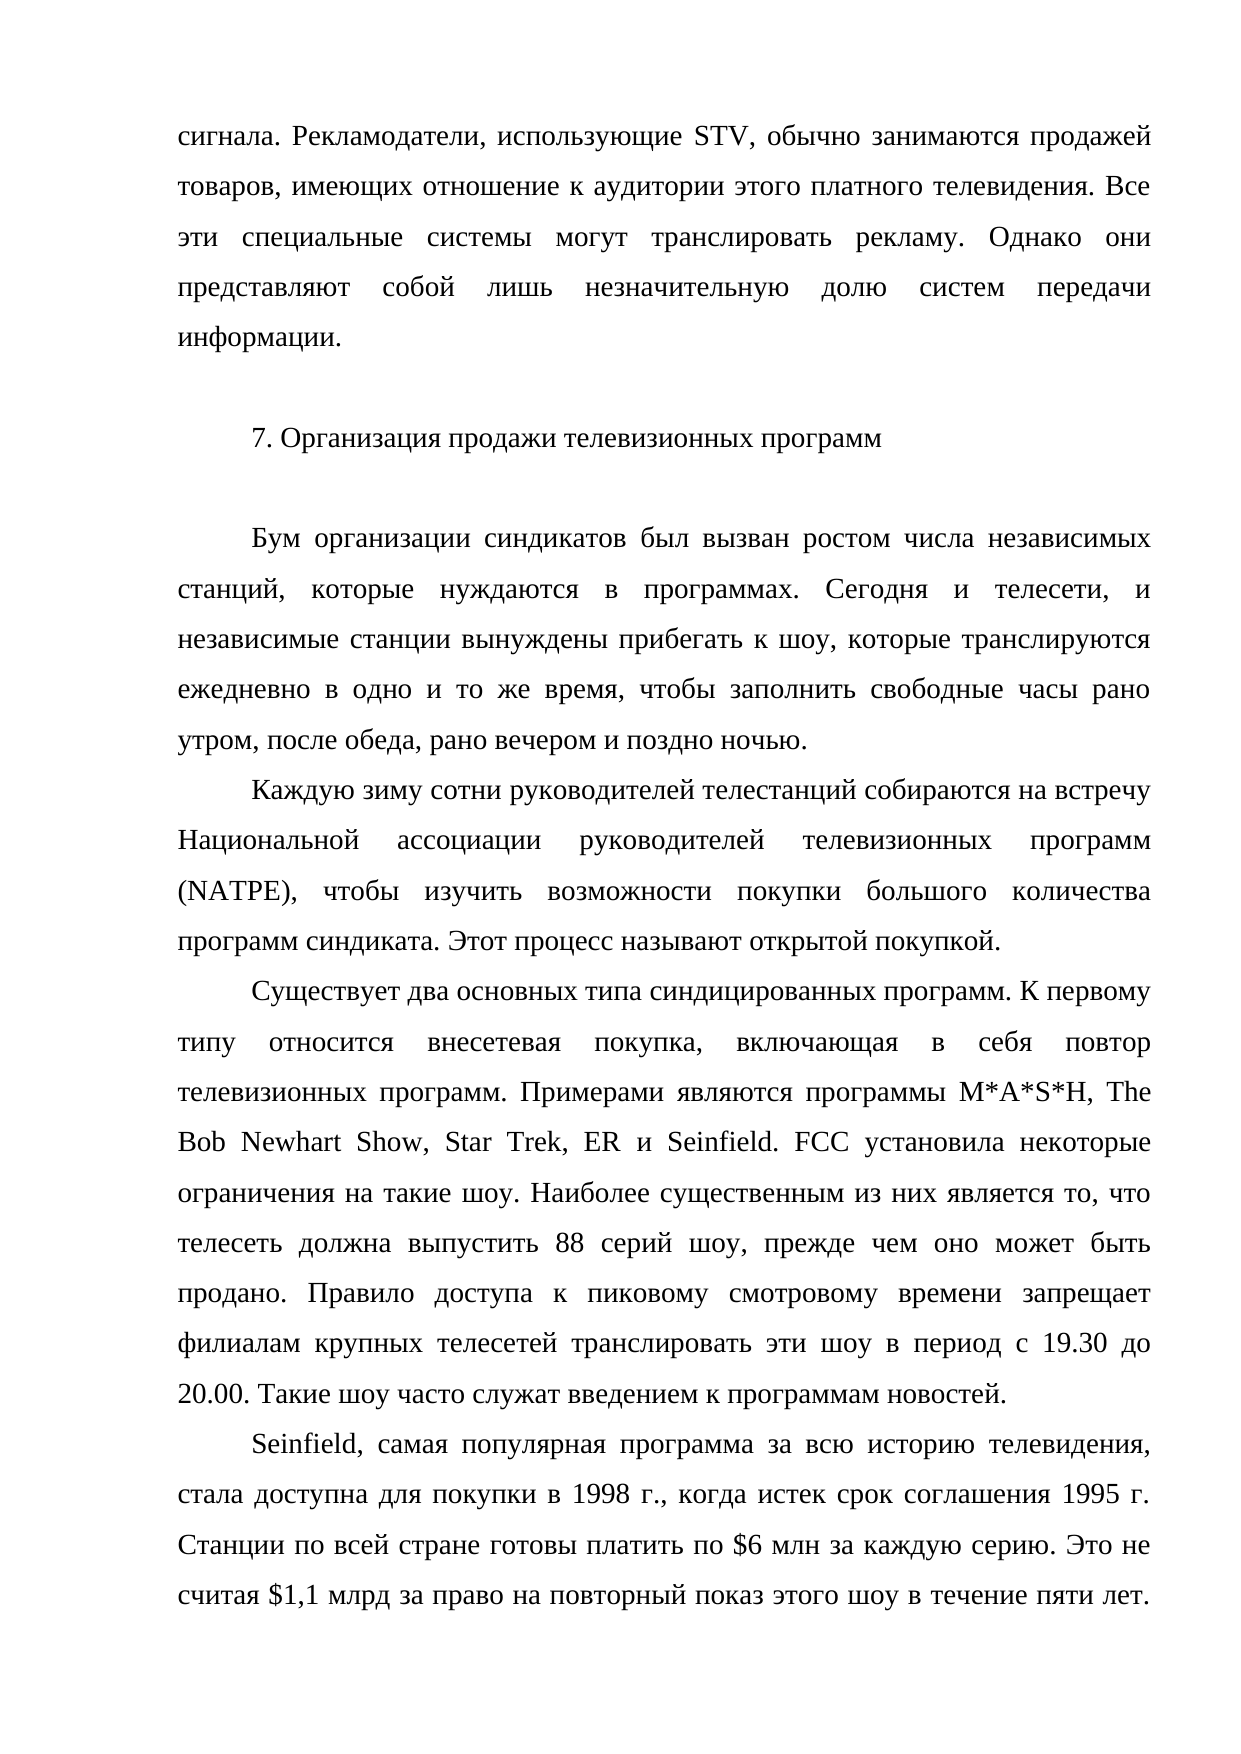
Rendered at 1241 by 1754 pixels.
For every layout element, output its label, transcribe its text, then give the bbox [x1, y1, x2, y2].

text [177, 118, 1152, 353]
text 7. Организация продажи телевизионных программ [177, 420, 1152, 453]
text Бум организации синдикатов был вызван ростом числа независимых станций, которые нуждаются в программах. Сегодня и телесети, и независимые станции вынуждены прибегать к шоу, которые транслируются ежедневно в одно и то же время, чтобы заполнить свободные часы рано утром, после обеда, рано вечером и поздно ночью. [177, 521, 1152, 755]
text Существует два основных типа синдицированных программ. К первому типу относится внесетевая покупка, включающая в себя повтор телевизионных программ. Примерами являются программы M*A*S*H, The Bob Newhart Show, Star Trek, ER и Seinfield. FCC установила некоторые ограничения на такие шоу. Наиболее существенным из них является то, что телесеть должна выпустить 88 серий шоу, прежде чем оно может быть продано. Правило доступа к пиковому смотровому времени запрещает филиалам крупных телесетей транслировать эти шоу в период с 19.30 до 20.00. Такие шоу часто служат введением к программам новостей. [177, 973, 1152, 1409]
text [177, 1426, 1152, 1611]
text Каждую зиму сотни руководителей телестанций собираются на встречу Национальной ассоциации руководителей телевизионных программ (NATPE), чтобы изучить возможности покупки большого количества программ синдиката. Этот процесс называют открытой покупкой. [177, 772, 1152, 957]
